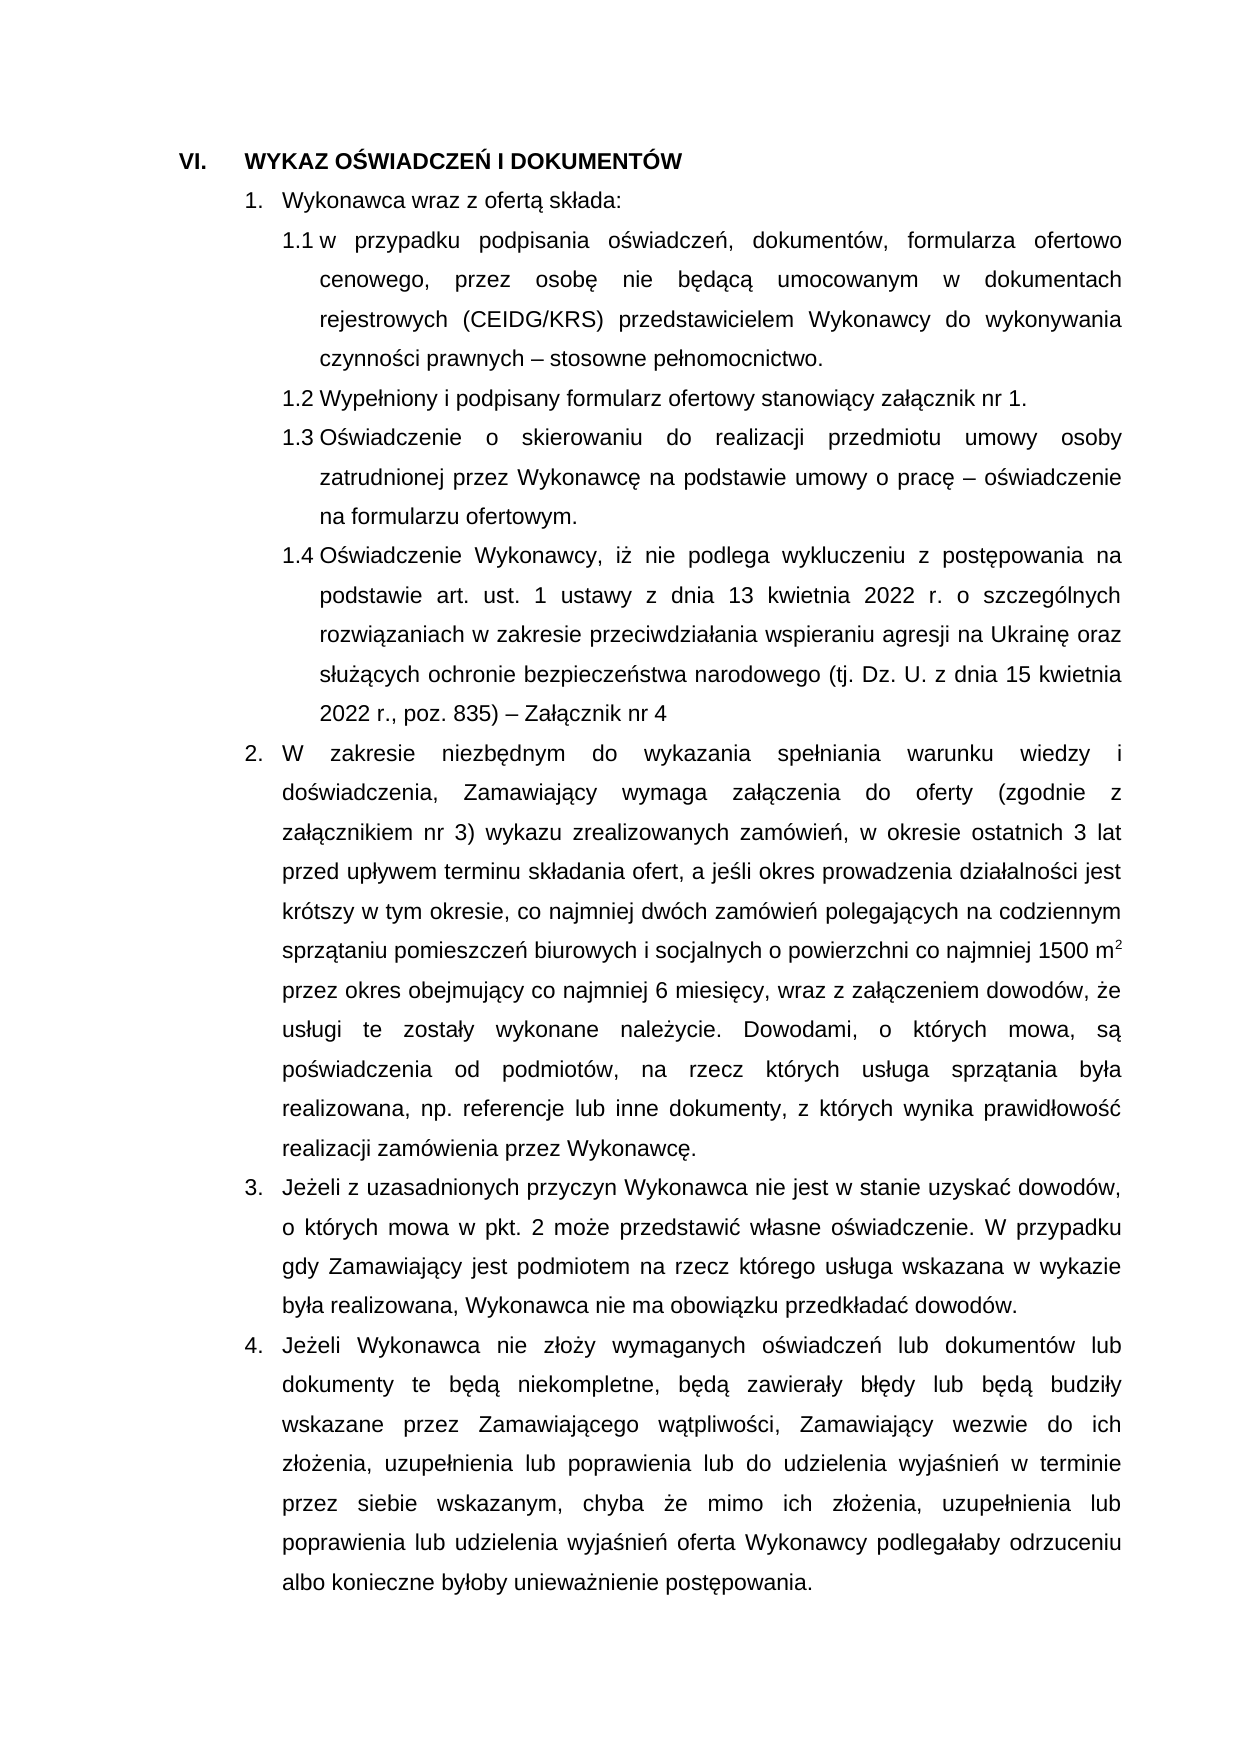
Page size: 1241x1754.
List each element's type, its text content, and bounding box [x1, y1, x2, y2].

list Jeżeli Wykonawca nie złoży wymaganych oświadczeń lub dokumentów lub dokumenty te będą niekompletne, będą zawierały błędy lub będą budziły wskazane przez Zamawiającego wątpliwości, Zamawiający wezwie do ich złożenia, uzupełnienia lub poprawienia lub do udzielenia wyjaśnień w terminie przez siebie wskazanym, chyba że mimo ich złożenia, uzupełnienia lub poprawienia lub udzielenia wyjaśnień oferta Wykonawcy podlegałaby odrzuceniu albo konieczne byłoby unieważnienie postępowania. [244, 1332, 1122, 1595]
list Wykonawca wraz z ofertą składa: [244, 187, 1122, 213]
list Jeżeli z uzasadnionych przyczyn Wykonawca nie jest w stanie uzyskać dowodów, o których mowa w pkt. 2 może przedstawić własne oświadczenie. W przypadku gdy Zamawiający jest podmiotem na rzecz którego usługa wskazana w wykazie była realizowana, Wykonawca nie ma obowiązku przedkładać dowodów. [244, 1174, 1122, 1319]
list Wypełniony i podpisany formularz ofertowy stanowiący załącznik nr 1. [282, 384, 1122, 411]
list Oświadczenie o skierowaniu do realizacji przedmiotu umowy osoby zatrudnionej przez Wykonawcę na podstawie umowy o pracę – oświadczenie na formularzu ofertowym. [282, 424, 1122, 529]
list WYKAZ OŚWIADCZEŃ I DOKUMENTÓW [207, 148, 1122, 174]
list w przypadku podpisania oświadczeń, dokumentów, formularza ofertowo cenowego, przez osobę nie będącą umocowanym w dokumentach rejestrowych (CEIDG/KRS) przedstawicielem Wykonawcy do wykonywania czynności prawnych – stosowne pełnomocnictwo. [282, 227, 1122, 371]
list W zakresie niezbędnym do wykazania spełniania warunku wiedzy i doświadczenia, Zamawiający wymaga załączenia do oferty (zgodnie z załącznikiem nr 3) wykazu zrealizowanych zamówień, w okresie ostatnich 3 lat przed upływem terminu składania ofert, a jeśli okres prowadzenia działalności jest krótszy w tym okresie, co najmniej dwóch zamówień polegających na codziennym sprzątaniu pomieszczeń biurowych i socjalnych o powierzchni co najmniej 1500 m2 przez okres obejmujący co najmniej 6 miesięcy, wraz z załączeniem dowodów, że usługi te zostały wykonane należycie. Dowodami, o których mowa, są poświadczenia od podmiotów, na rzecz których usługa sprzątania była realizowana, np. referencje lub inne dokumenty, z których wynika prawidłowość realizacji zamówienia przez Wykonawcę. [244, 740, 1122, 1161]
list Oświadczenie Wykonawcy, iż nie podlega wykluczeniu z postępowania na podstawie art. ust. 1 ustawy z dnia 13 kwietnia 2022 r. o szczególnych rozwiązaniach w zakresie przeciwdziałania wspieraniu agresji na Ukrainę oraz służących ochronie bezpieczeństwa narodowego (tj. Dz. U. z dnia 15 kwietnia 2022 r., poz. 835) – Załącznik nr 4 [282, 542, 1122, 727]
